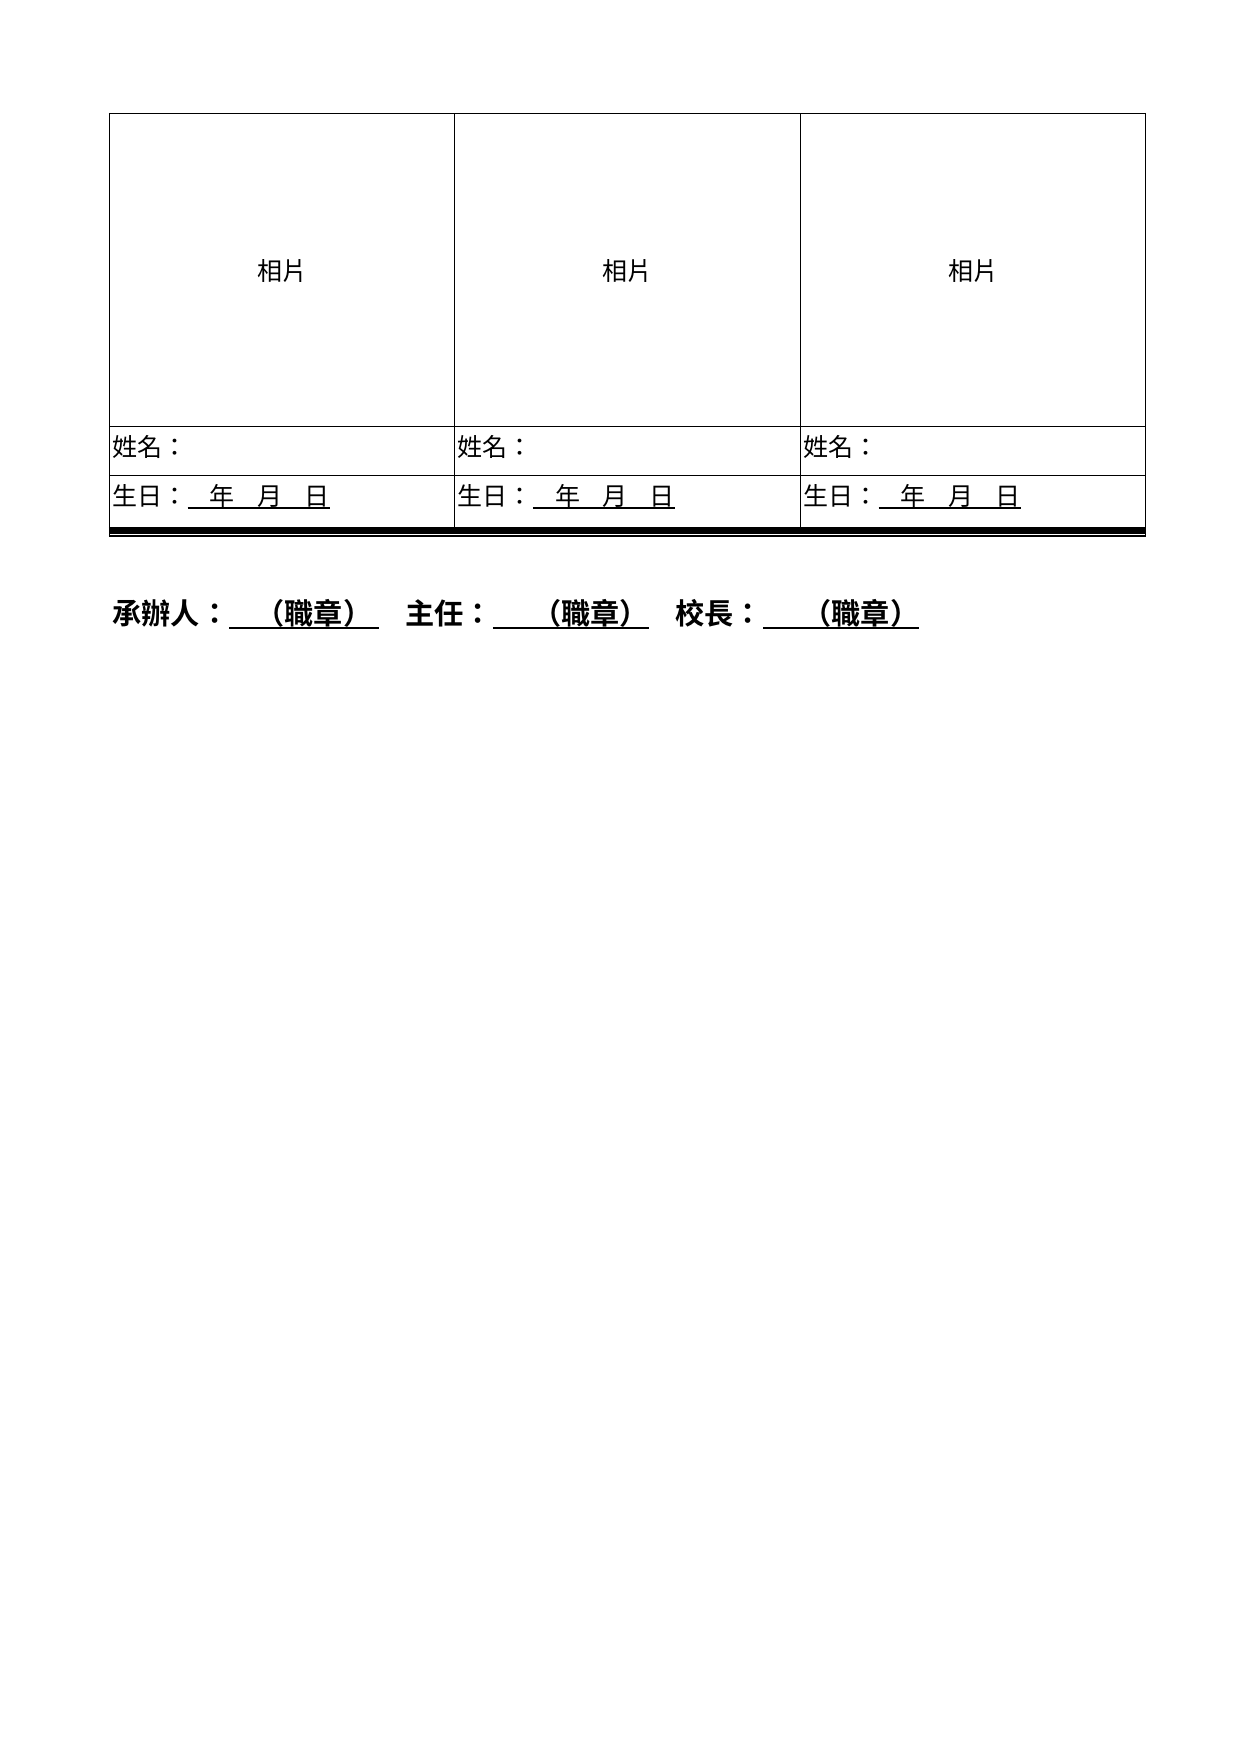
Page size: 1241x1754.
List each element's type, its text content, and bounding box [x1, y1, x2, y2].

table_cell 相片 [110, 114, 454, 426]
table_cell 姓名： [455, 427, 800, 474]
table_cell 生日： 年 月 日 [455, 476, 800, 527]
table_cell 生日： 年 月 日 [110, 476, 454, 527]
table_cell 相片 [455, 114, 800, 426]
table_cell 姓名： [801, 427, 1145, 474]
table_cell 相片 [801, 114, 1145, 426]
table_cell 姓名： [110, 427, 454, 474]
table_cell 生日： 年 月 日 [801, 476, 1145, 527]
text 承辦人： （職章） 主任： （職章） 校長： （職章） [112, 574, 1128, 649]
